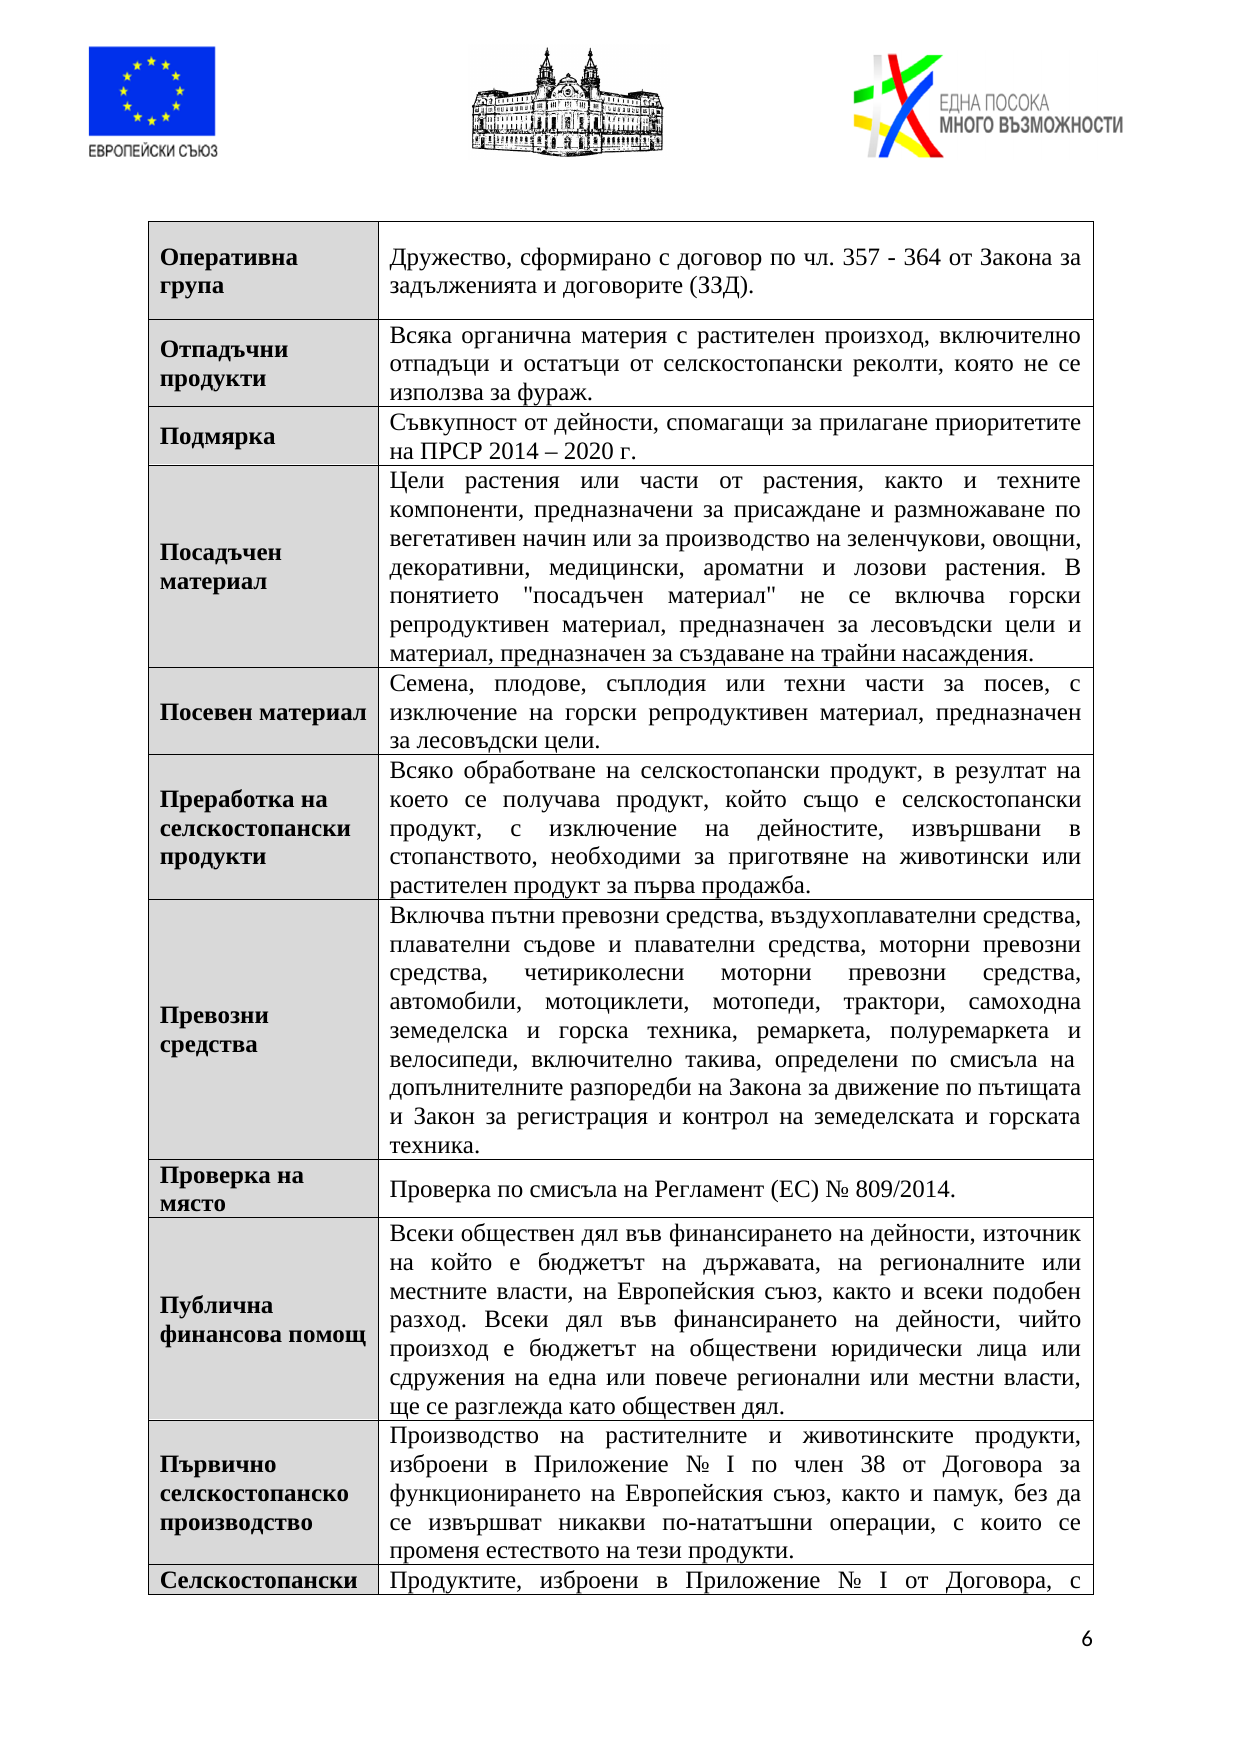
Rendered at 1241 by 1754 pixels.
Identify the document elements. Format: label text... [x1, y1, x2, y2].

table_cell Оперативна група [149, 222, 378, 319]
table_cell Първично селскостопанско производство [149, 1421, 378, 1564]
table_cell Преработка на селскостопански продукти [149, 755, 378, 899]
table_cell Семена, плодове, съплодия или техни части за посев, с изключение на горски репродуктивен материал, предназначен за лесовъдски цели. [379, 668, 1093, 754]
picture [467, 44, 671, 160]
table_cell Отпадъчни продукти [149, 320, 378, 406]
table_cell Проверка по смисъла на Регламент (ЕС) № 809/2014. [379, 1160, 1093, 1217]
table_cell Цели растения или части от растения, както и техните компоненти, предназначени за присаждане и размножаване по вегетативен начин или за производство на зеленчукови, овощни, декоративни, медицински, ароматни и лозови растения. В понятието "посадъчен материал" не се включва горски репродуктивен материал, предназначен за лесовъдски цели и материал, предназначен за създаване на трайни насаждения. [379, 466, 1093, 667]
table_cell Съвкупност от дейности, спомагащи за прилагане приоритетите на ПРСР 2014 – 2020 г. [379, 407, 1093, 464]
table_cell Проверка на място [149, 1160, 378, 1217]
picture [846, 50, 1125, 160]
table_cell Подмярка [149, 407, 378, 464]
picture [88, 45, 219, 160]
table_cell Всяко обработване на селскостопански продукт, в резултат на което се получава продукт, който също е селскостопански продукт, с изключение на дейностите, извършвани в стопанството, необходими за приготвяне на животински или растителен продукт за първа продажба. [379, 755, 1093, 899]
table_cell Производство на растителните и животинските продукти, изброени в Приложение № I по член 38 от Договора за функционирането на Европейския съюз, както и памук, без да се извършват никакви по-нататъшни операции, с които се променя естеството на тези продукти. [379, 1421, 1093, 1564]
table_cell Селскостопански продукти [149, 1565, 378, 1594]
table_cell Публична финансова помощ [149, 1218, 378, 1419]
table_cell Превозни средства [149, 900, 378, 1159]
table_cell Всяка органична материя с растителен произход, включително отпадъци и остатъци от селскостопански реколти, която не се използва за фураж. [379, 320, 1093, 406]
table_cell Включва пътни превозни средства, въздухоплавателни средства, плавателни съдове и плавателни средства, моторни превозни средства, четириколесни моторни превозни средства, автомобили, мотоциклети, мотопеди, трактори, самоходна земеделска и горска техника, ремаркета, полуремаркета и велосипеди, включително такива, определени по смисъла на допълнителните разпоредби на Закона за движение по пътищата и Закон за регистрация и контрол на земеделската и горската техника. [379, 900, 1093, 1159]
table_cell Посевен материал [149, 668, 378, 754]
table_cell Дружество, сформиранo с договор по чл. 357 - 364 от Закона за задълженията и договорите (ЗЗД). [379, 222, 1093, 319]
table_cell Всеки обществен дял във финансирането на дейности, източник на който е бюджетът на държавата, на регионалните или местните власти, на Европейския съюз, както и всеки подобен разход. Всеки дял във финансирането на дейности, чийто произход е бюджетът на обществени юридически лица или сдружения на една или повече регионални или местни власти, ще се разглежда като обществен дял. [379, 1218, 1093, 1419]
table_cell Посадъчен материал [149, 466, 378, 667]
